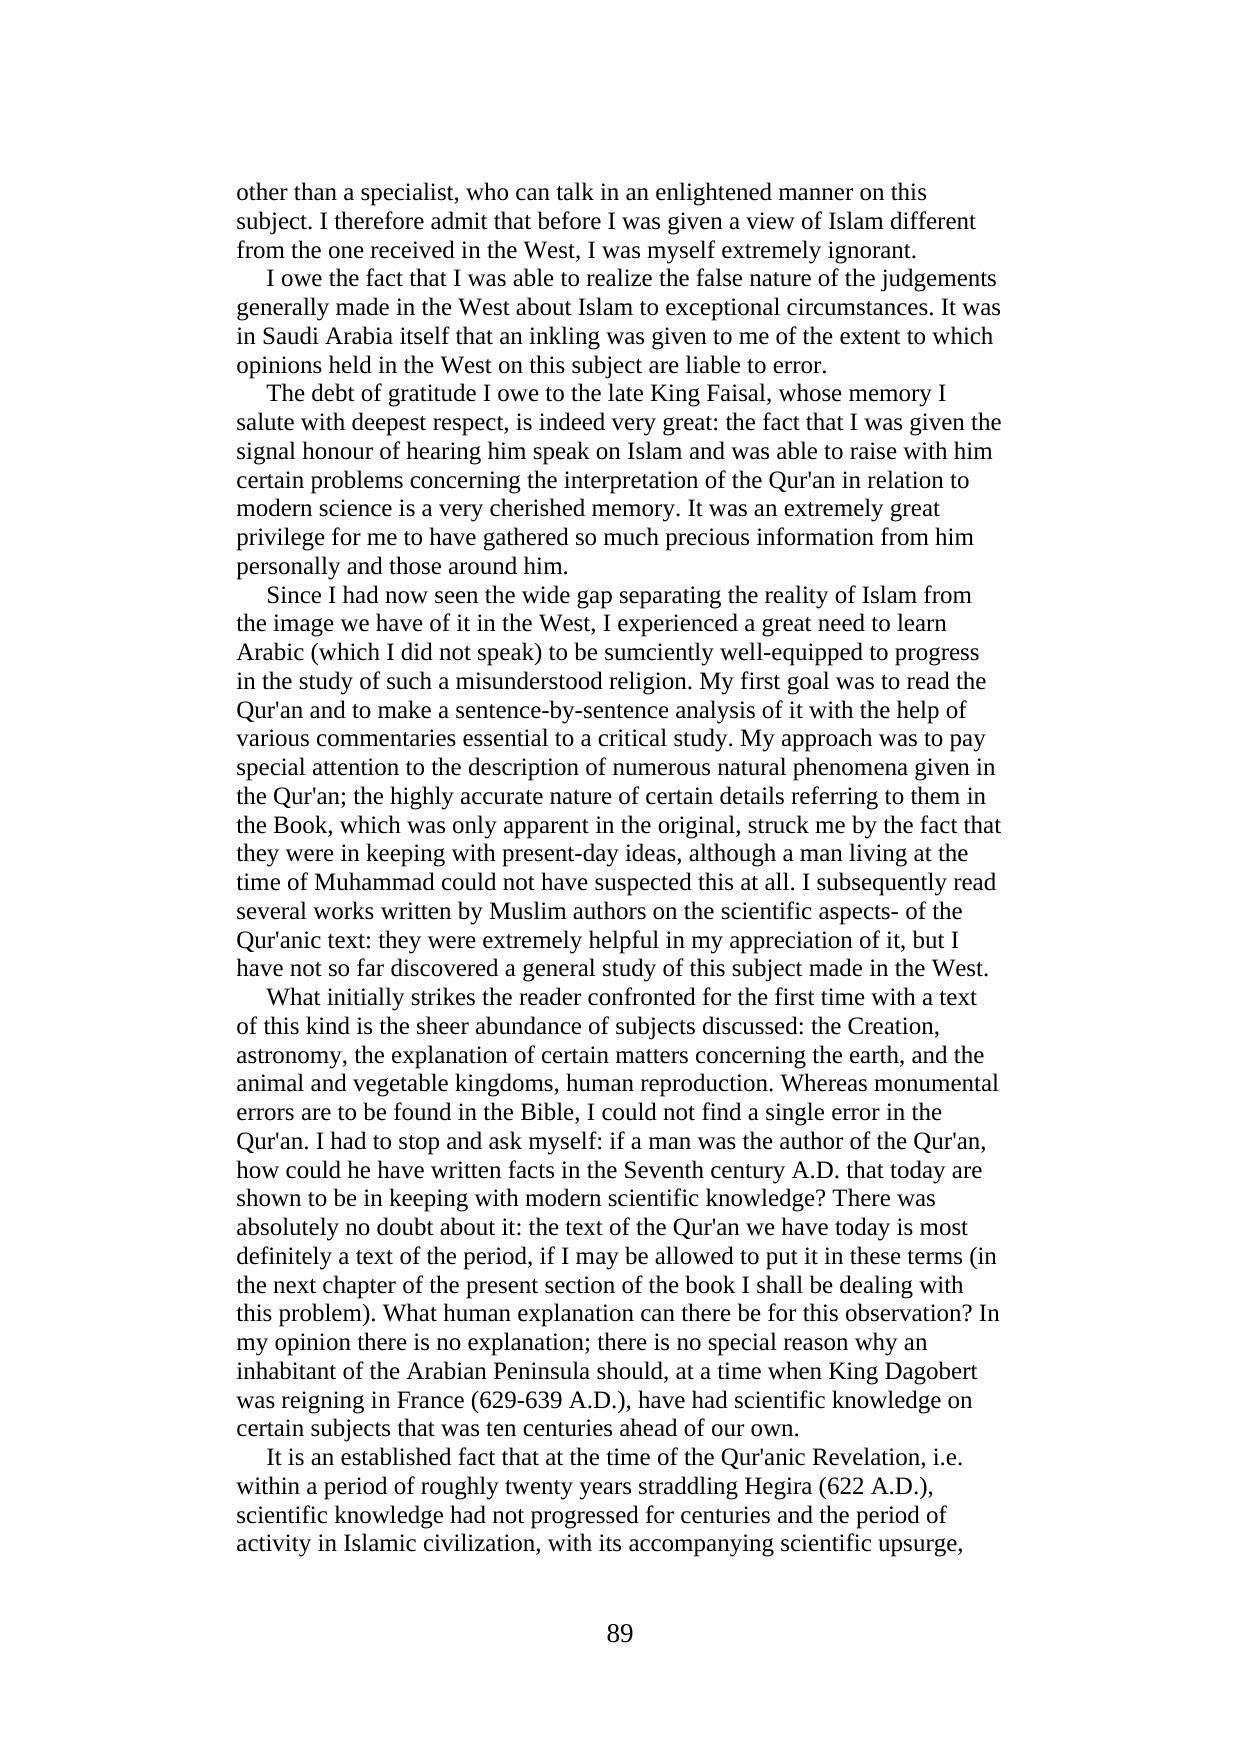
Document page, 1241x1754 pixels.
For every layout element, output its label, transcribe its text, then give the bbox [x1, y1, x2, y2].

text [236, 177, 1004, 263]
text The debt of gratitude I owe to the late King Faisal, whose memory I salute with deepest respect, is indeed very great: the fact that I was given the signal honour of hearing him speak on Islam and was able to raise with him certain problems concerning the interpretation of the Qur'an in relation to modern science is a very cherished memory. It was an extremely great privilege for me to have gathered so much precious information from him personally and those around him. [236, 378, 1004, 580]
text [236, 1442, 1004, 1557]
text What initially strikes the reader confronted for the first time with a text of this kind is the sheer abundance of subjects discussed: the Creation, astronomy, the explanation of certain matters concerning the earth, and the animal and vegetable kingdoms, human reproduction. Whereas monumental errors are to be found in the Bible, I could not find a single error in the Qur'an. I had to stop and ask myself: if a man was the author of the Qur'an, how could he have written facts in the Seventh century A.D. that today are shown to be in keeping with modern scientific knowledge? There was absolutely no doubt about it: the text of the Qur'an we have today is most definitely a text of the period, if I may be allowed to put it in these terms (in the next chapter of the present section of the book I shall be dealing with this problem). What human explanation can there be for this observation? In my opinion there is no explanation; there is no special reason why an inhabitant of the Arabian Peninsula should, at a time when King Dagobert was reigning in France (629-639 A.D.), have had scientific knowledge on certain subjects that was ten centuries ahead of our own. [236, 982, 1004, 1442]
text Since I had now seen the wide gap separating the reality of Islam from the image we have of it in the West, I experienced a great need to learn Arabic (which I did not speak) to be sumciently well-equipped to progress in the study of such a misunderstood religion. My first goal was to read the Qur'an and to make a sentence-by-sentence analysis of it with the help of various commentaries essential to a critical study. My approach was to pay special attention to the description of numerous natural phenomena given in the Qur'an; the highly accurate nature of certain details referring to them in the Book, which was only apparent in the original, struck me by the fact that they were in keeping with present-day ideas, although a man living at the time of Muhammad could not have suspected this at all. I subsequently read several works written by Muslim authors on the scientific aspects- of the Qur'anic text: they were extremely helpful in my appreciation of it, but I have not so far discovered a general study of this subject made in the West. [236, 580, 1004, 982]
text I owe the fact that I was able to realize the false nature of the judgements generally made in the West about Islam to exceptional circumstances. It was in Saudi Arabia itself that an inkling was given to me of the extent to which opinions held in the West on this subject are liable to error. [236, 263, 1004, 378]
